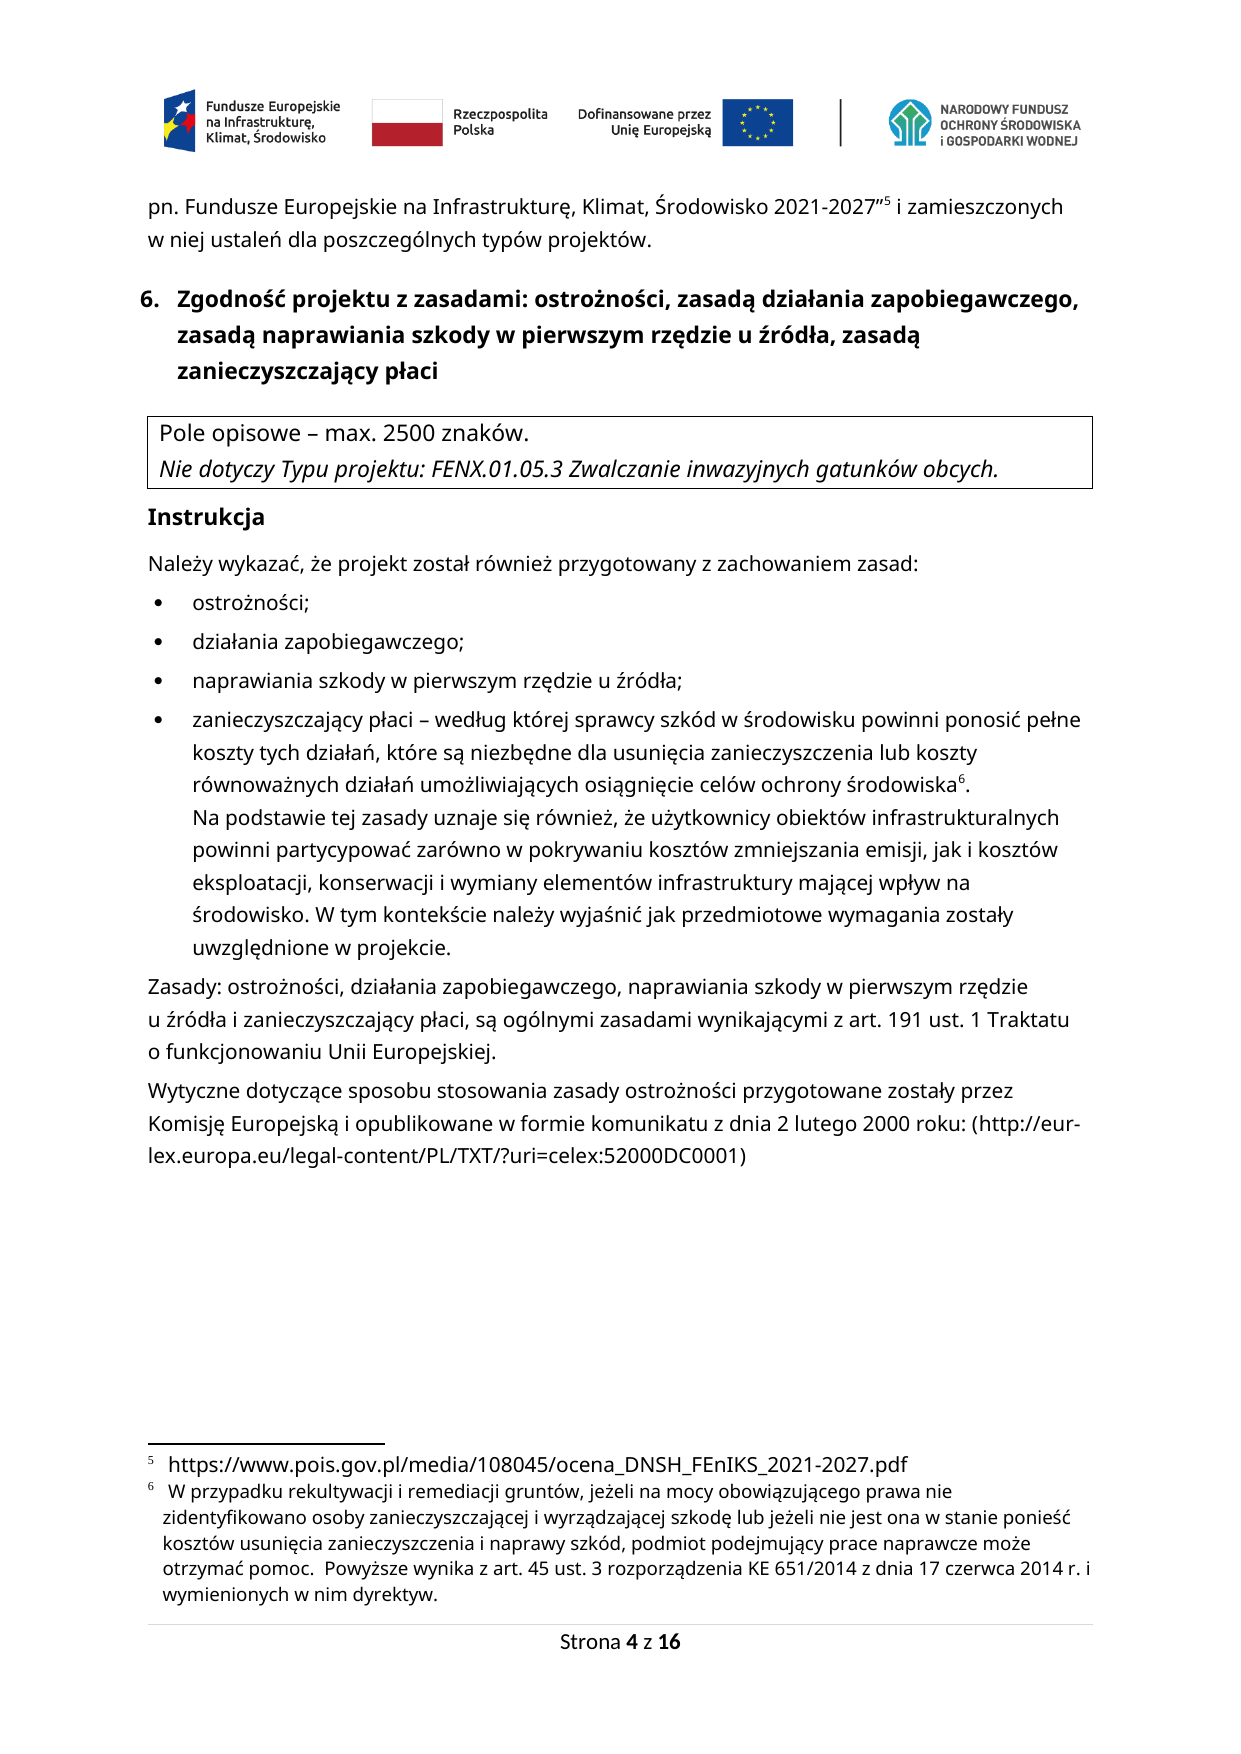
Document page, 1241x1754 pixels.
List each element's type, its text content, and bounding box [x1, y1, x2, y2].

text Instrukcja [148, 501, 1093, 532]
list zanieczyszczający płaci – według której sprawcy szkód w środowisku powinni ponosić pełne koszty tych działań, które są niezbędne dla usunięcia zanieczyszczenia lub koszty równoważnych działań umożliwiających osiągnięcie celów ochrony środowiska. Na podstawie tej zasady uznaje się również, że użytkownicy obiektów infrastrukturalnych powinni partycypować zarówno w pokrywaniu kosztów zmniejszania emisji, jak i kosztów eksploatacji, konserwacji i wymiany elementów infrastruktury mającej wpływ na środowisko. W tym kontekście należy wyjaśnić jak przedmiotowe wymagania zostały uwzględnione w projekcie. [154, 705, 1093, 962]
list ostrożności; [154, 588, 1093, 617]
picture [147, 73, 1093, 168]
text Wytyczne dotyczące sposobu stosowania zasady ostrożności przygotowane zostały przez Komisję Europejską i opublikowane w formie komunikatu z dnia 2 lutego 2000 roku: (http://eur-lex.europa.eu/legal-content/PL/TXT/?uri=celex:52000DC0001) [148, 1076, 1093, 1170]
table_header Pole opisowe – max. 2500 znaków. Nie dotyczy Typu projektu: FENX.01.05.3 Zwalczanie inwazyjnych gatunków obcych. [148, 417, 1092, 488]
text Należy wykazać, że projekt został również przygotowany z zachowaniem zasad: [148, 549, 1093, 578]
list naprawiania szkody w pierwszym rzędzie u źródła; [154, 666, 1093, 694]
list działania zapobiegawczego; [154, 627, 1093, 656]
text Zasady: ostrożności, działania zapobiegawczego, naprawiania szkody w pierwszym rzędzie u źródła i zanieczyszczający płaci, są ogólnymi zasadami wynikającymi z art. 191 ust. 1 Traktatu o funkcjonowaniu Unii Europejskiej. [148, 972, 1093, 1066]
list Zgodność projektu z zasadami: ostrożności, zasadą działania zapobiegawczego, zasadą naprawiania szkody w pierwszym rzędzie u źródła, zasadą zanieczyszczający płaci [140, 283, 1093, 386]
